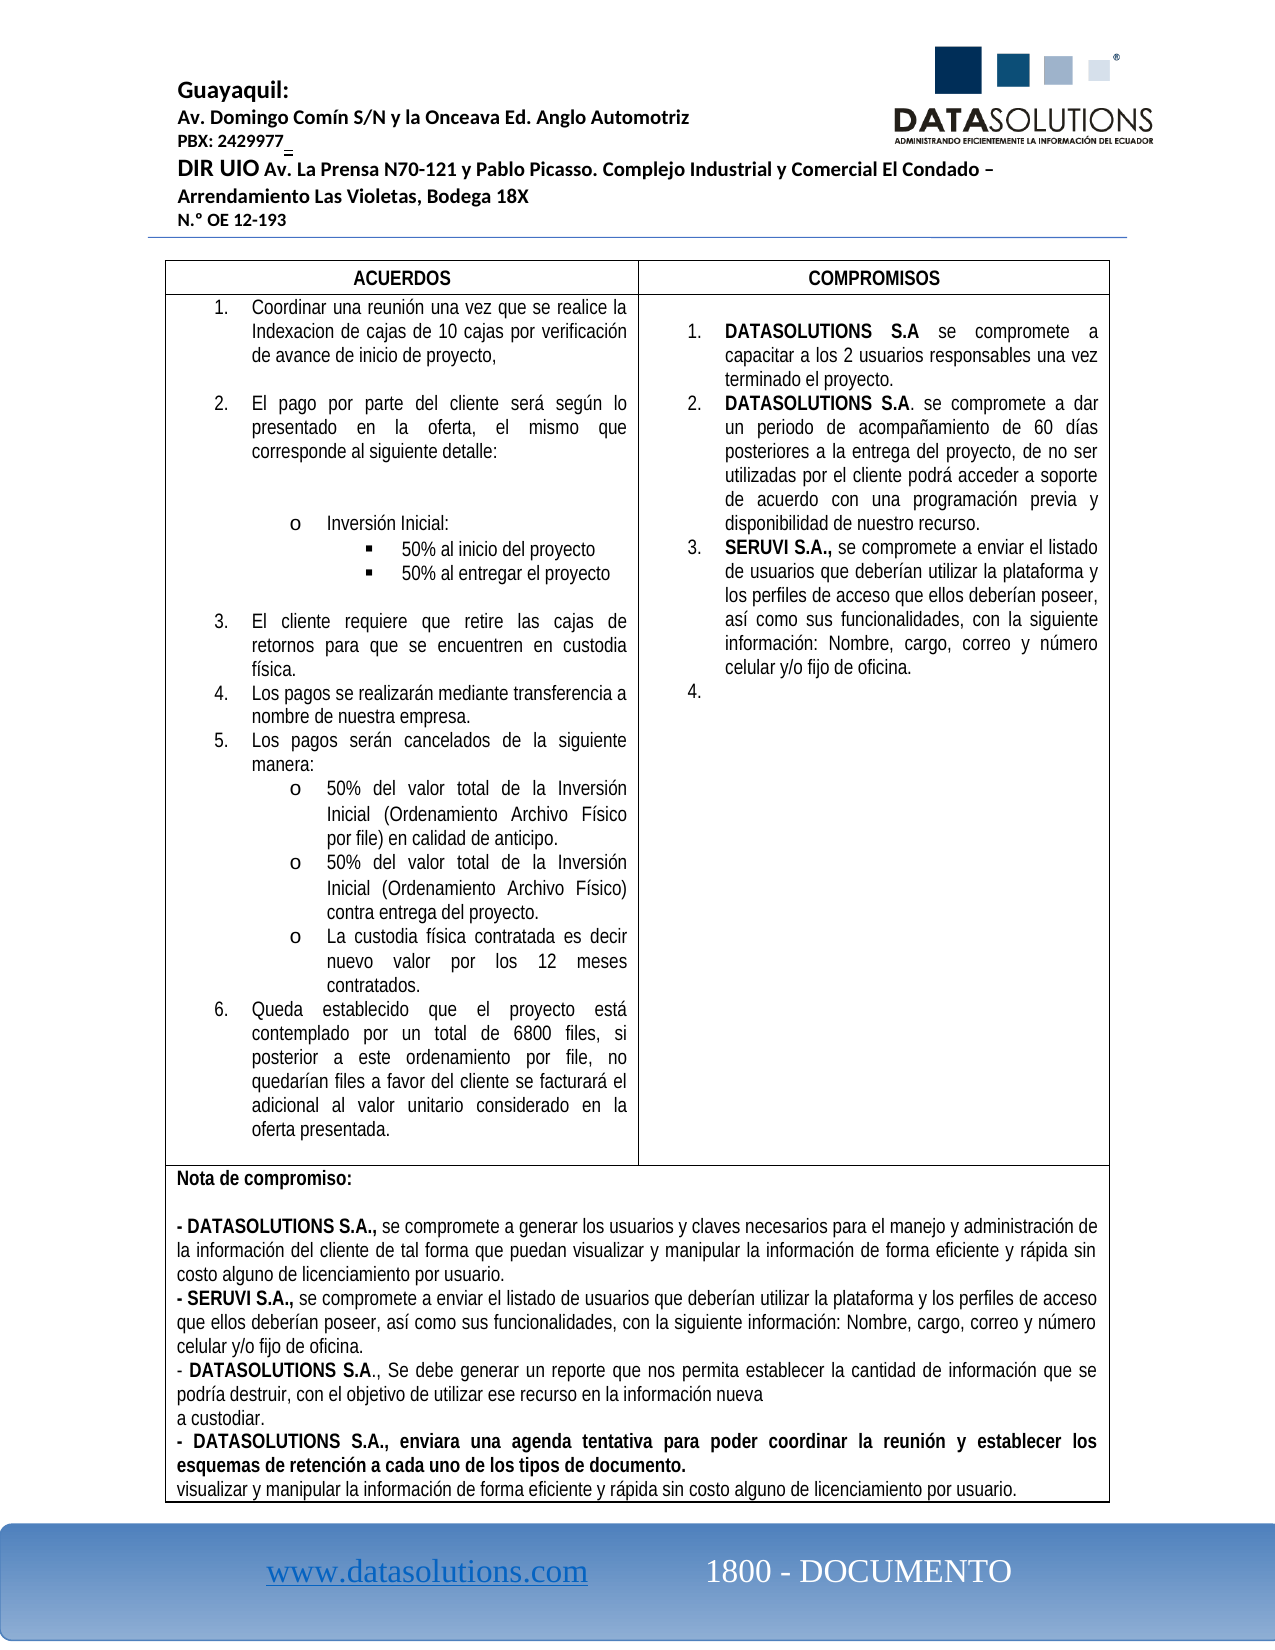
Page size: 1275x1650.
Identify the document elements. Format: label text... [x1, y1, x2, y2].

table_cell ACUERDOS [166, 261, 638, 294]
table_cell Coordinar una reunión una vez que se realice la Indexacion de cajas de 10 cajas por verificación de avance de inicio de proyecto, El pago por parte del cliente será según lo presentado en la oferta, el mismo que corresponde al siguiente detalle: Inversión Inicial: 50% al inicio del proyecto 50% al entregar el proyecto El cliente requiere que retire las cajas de retornos para que se encuentren en custodia física. Los pagos se realizarán mediante transferencia a nombre de nuestra empresa. Los pagos serán cancelados de la siguiente manera: 50% del valor total de la Inversión Inicial (Ordenamiento Archivo Físico por file) en calidad de anticipo. 50% del valor total de la Inversión Inicial (Ordenamiento Archivo Físico) contra entrega del proyecto. La custodia física contratada es decir nuevo valor por los 12 meses contratados. Queda establecido que el proyecto está contemplado por un total de 6800 files, si posterior a este ordenamiento por file, no quedarían files a favor del cliente se facturará el adicional al valor unitario considerado en la oferta presentada. [166, 295, 638, 1165]
table_cell DATASOLUTIONS S.A se compromete a capacitar a los 2 usuarios responsables una vez terminado el proyecto. DATASOLUTIONS S.A. se compromete a dar un periodo de acompañamiento de 60 días posteriores a la entrega del proyecto, de no ser utilizadas por el cliente podrá acceder a soporte de acuerdo con una programación previa y disponibilidad de nuestro recurso. SERUVI S.A., se compromete a enviar el listado de usuarios que deberían utilizar la plataforma y los perfiles de acceso que ellos deberían poseer, así como sus funcionalidades, con la siguiente información: Nombre, cargo, correo y número celular y/o fijo de oficina. [639, 295, 1109, 1165]
table_cell Nota de compromiso: - DATASOLUTIONS S.A., se compromete a generar los usuarios y claves necesarios para el manejo y administración de la información del cliente de tal forma que puedan visualizar y manipular la información de forma eficiente y rápida sin costo alguno de licenciamiento por usuario. - SERUVI S.A., se compromete a enviar el listado de usuarios que deberían utilizar la plataforma y los perfiles de acceso que ellos deberían poseer, así como sus funcionalidades, con la siguiente información: Nombre, cargo, correo y número celular y/o fijo de oficina. - DATASOLUTIONS S.A., Se debe generar un reporte que nos permita establecer la cantidad de información que se podría destruir, con el objetivo de utilizar ese recurso en la información nueva a custodiar. - DATASOLUTIONS S.A., enviara una agenda tentativa para poder coordinar la reunión y establecer los esquemas de retención a cada uno de los tipos de documento. visualizar y manipular la información de forma eficiente y rápida sin costo alguno de licenciamiento por usuario. [166, 1166, 1109, 1501]
picture [892, 42, 1155, 148]
table_cell COMPROMISOS [639, 261, 1109, 294]
